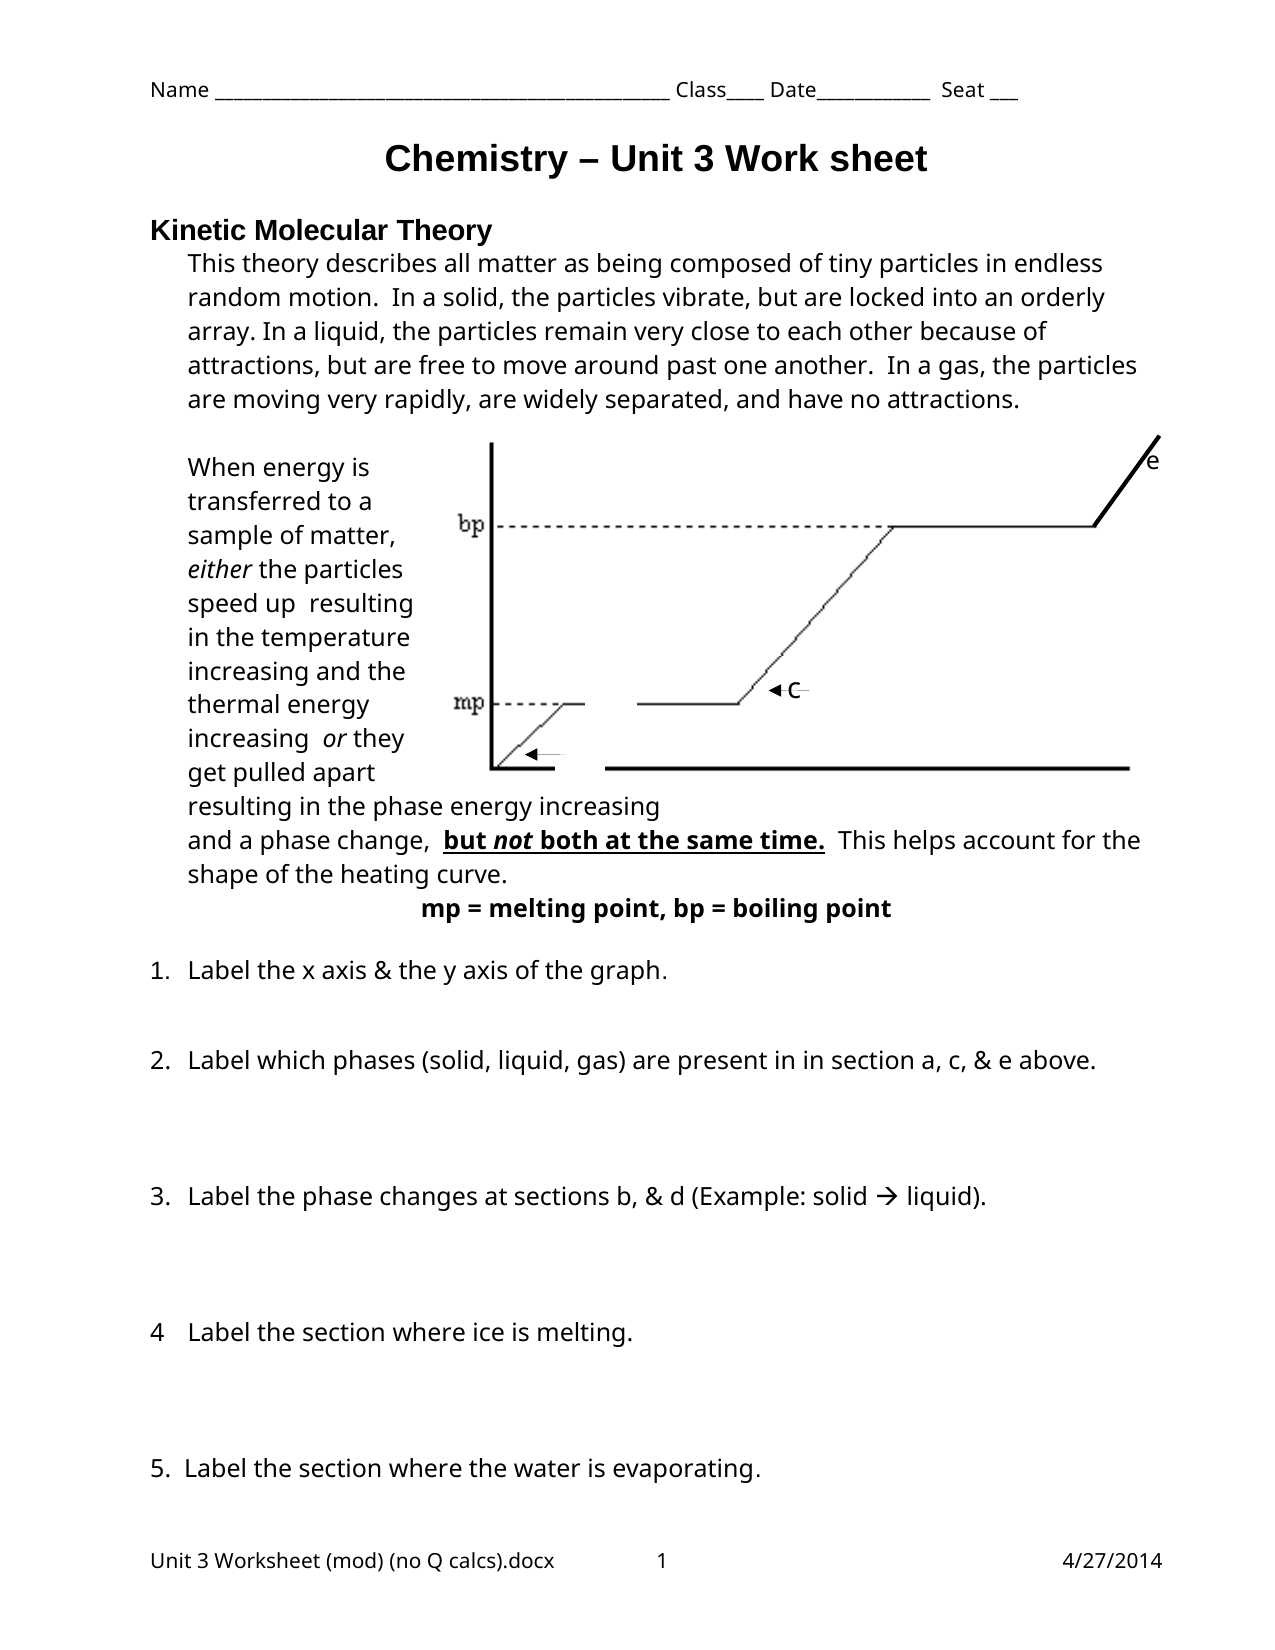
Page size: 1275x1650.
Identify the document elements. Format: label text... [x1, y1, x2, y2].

text When energy is transferred to a sample of matter, either the particles speed up resulting in the temperature increasing and the thermal energy increasing or they get pulled apart resulting in the phase energy increasing [150, 450, 1162, 823]
text 4 Label the section where ice is melting. [150, 1315, 1162, 1349]
text mp = melting point, bp = boiling point [150, 891, 1162, 925]
text 1. Label the x axis & the y axis of the graph. [150, 953, 1162, 987]
title Chemistry – Unit 3 Work sheet [150, 137, 1162, 179]
text and a phase change, but not both at the same time. This helps account for the shape of the heating curve. [150, 823, 1162, 891]
subtitle Kinetic Molecular Theory [150, 213, 1162, 246]
text 2. Label which phases (solid, liquid, gas) are present in in section a, c, & e above. [150, 1043, 1162, 1077]
text This theory describes all matter as being composed of tiny particles in endless random motion. In a solid, the particles vibrate, but are locked into an orderly array. In a liquid, the particles remain very close to each other because of attractions, but are free to move around past one another. In a gas, the particles are moving very rapidly, are widely separated, and have no attractions. [150, 246, 1162, 416]
text 5. Label the section where the water is evaporating. [150, 1451, 1162, 1484]
text 3. Label the phase changes at sections b, & d (Example: solid liquid). [150, 1179, 1162, 1213]
